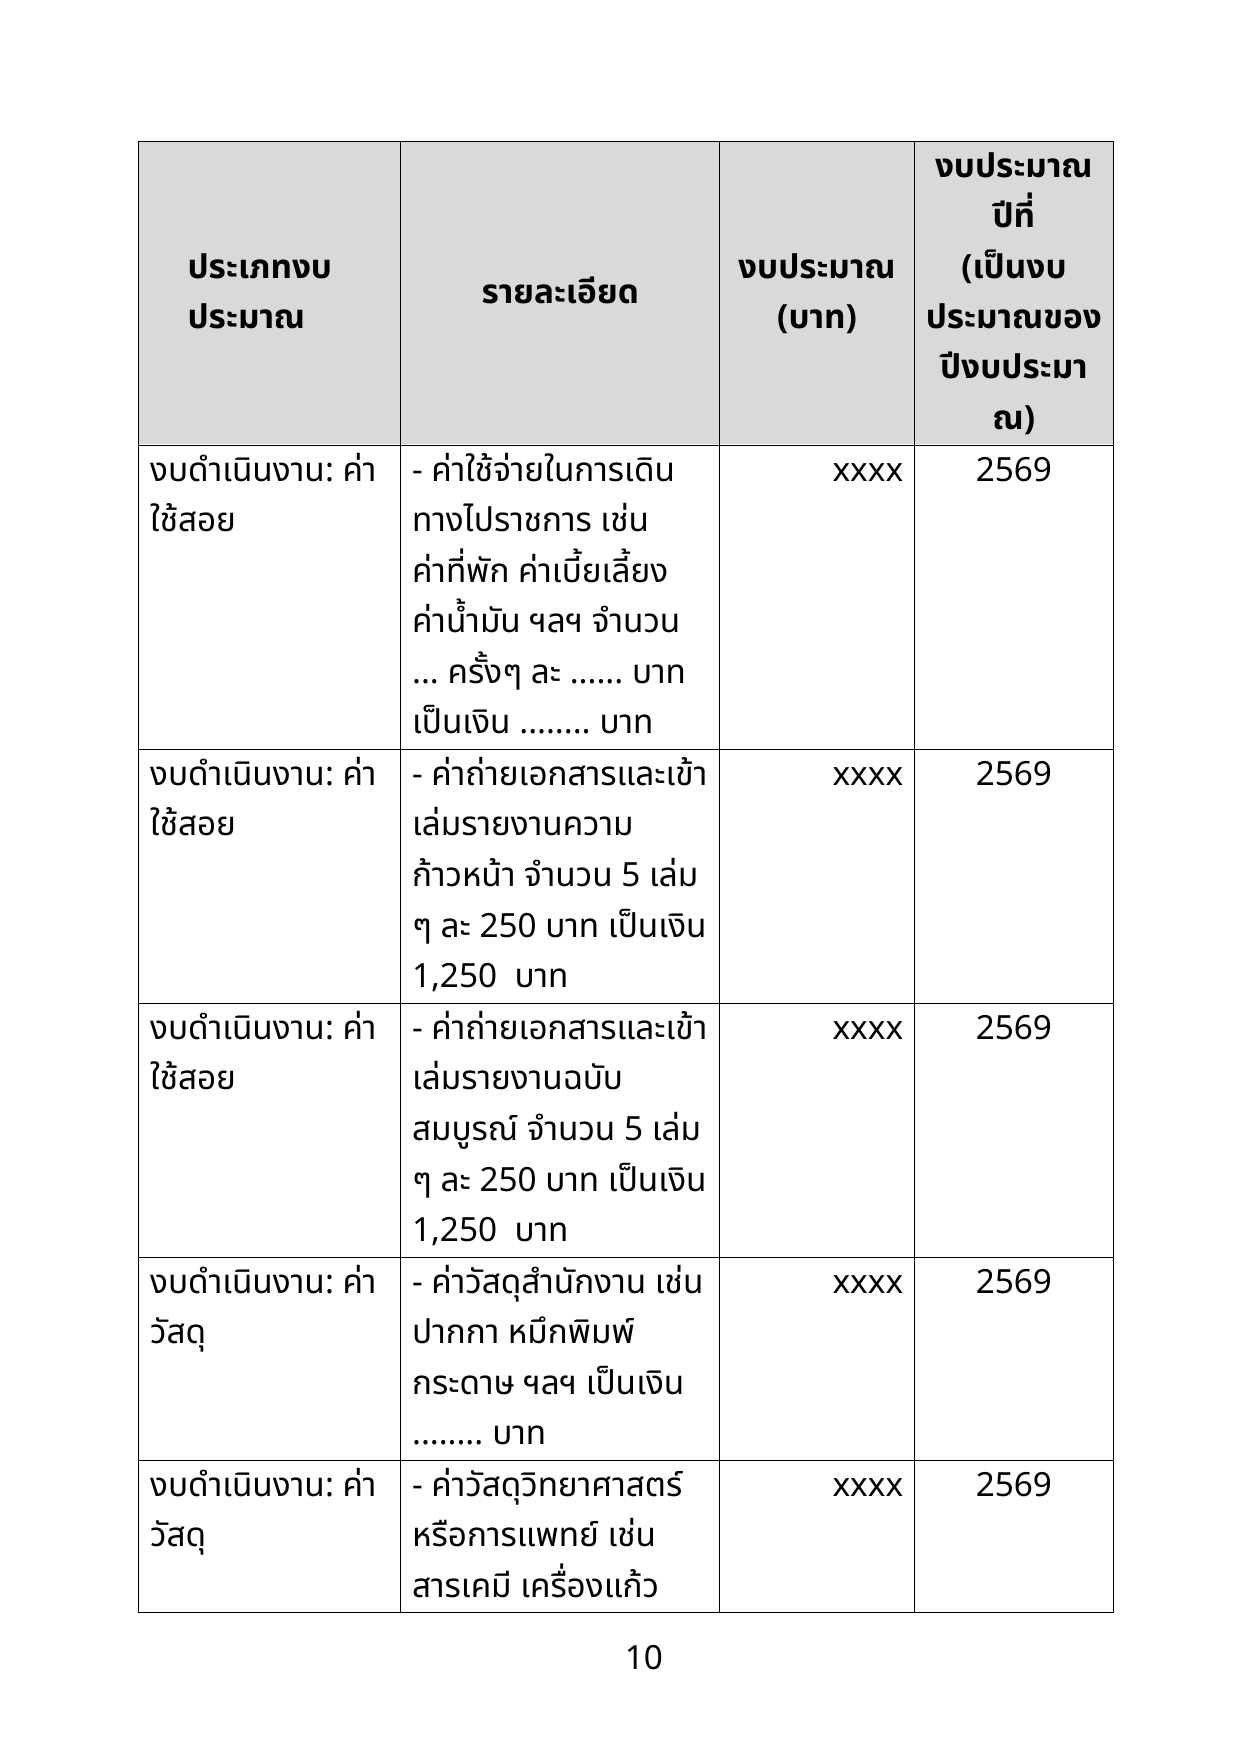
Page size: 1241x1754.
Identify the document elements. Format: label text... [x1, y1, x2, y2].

table_cell xxxx [720, 1258, 914, 1460]
table_cell 2569 [915, 446, 1113, 749]
table_cell งบดำเนินงาน: ค่าใช้สอย [139, 750, 400, 1003]
table_header งบประมาณปีที่ (เป็นงบประมาณของปีงบประมาณ) [915, 142, 1113, 444]
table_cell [401, 1461, 719, 1612]
table_cell งบดำเนินงาน: ค่าวัสดุ [139, 1258, 400, 1460]
table_header รายละเอียด [401, 142, 719, 444]
table_cell xxxx [720, 1461, 914, 1612]
table_cell xxxx [720, 750, 914, 1003]
table_cell 2569 [915, 750, 1113, 1003]
table_cell - ค่าวัสดุสำนักงาน เช่น ปากกา หมึกพิมพ์ กระดาษ ฯลฯ เป็นเงิน ........ บาท [401, 1258, 719, 1460]
table_cell xxxx [720, 446, 914, 749]
table_cell - ค่าถ่ายเอกสารและเข้าเล่มรายงานความก้าวหน้า จำนวน 5 เล่ม ๆ ละ 250 บาท เป็นเงิน 1,250 บาท [401, 750, 719, 1003]
table_cell - ค่าถ่ายเอกสารและเข้าเล่มรายงานฉบับสมบูรณ์ จำนวน 5 เล่ม ๆ ละ 250 บาท เป็นเงิน 1,250 บาท [401, 1004, 719, 1257]
table_cell 2569 [915, 1461, 1113, 1612]
table_header ประเภทงบประมาณ [139, 142, 400, 444]
table_cell งบดำเนินงาน: ค่าใช้สอย [139, 446, 400, 749]
table_cell งบดำเนินงาน: ค่าใช้สอย [139, 1004, 400, 1257]
table_cell xxxx [720, 1004, 914, 1257]
table_cell 2569 [915, 1004, 1113, 1257]
table_header งบประมาณ (บาท) [720, 142, 914, 444]
table_cell งบดำเนินงาน: ค่าวัสดุ [139, 1461, 400, 1612]
table_cell 2569 [915, 1258, 1113, 1460]
table_cell - ค่าใช้จ่ายในการเดินทางไปราชการ เช่น ค่าที่พัก ค่าเบี้ยเลี้ยง ค่าน้ำมัน ฯลฯ จำนวน ... ครั้งๆ ละ ...... บาท เป็นเงิน ........ บาท [401, 446, 719, 749]
